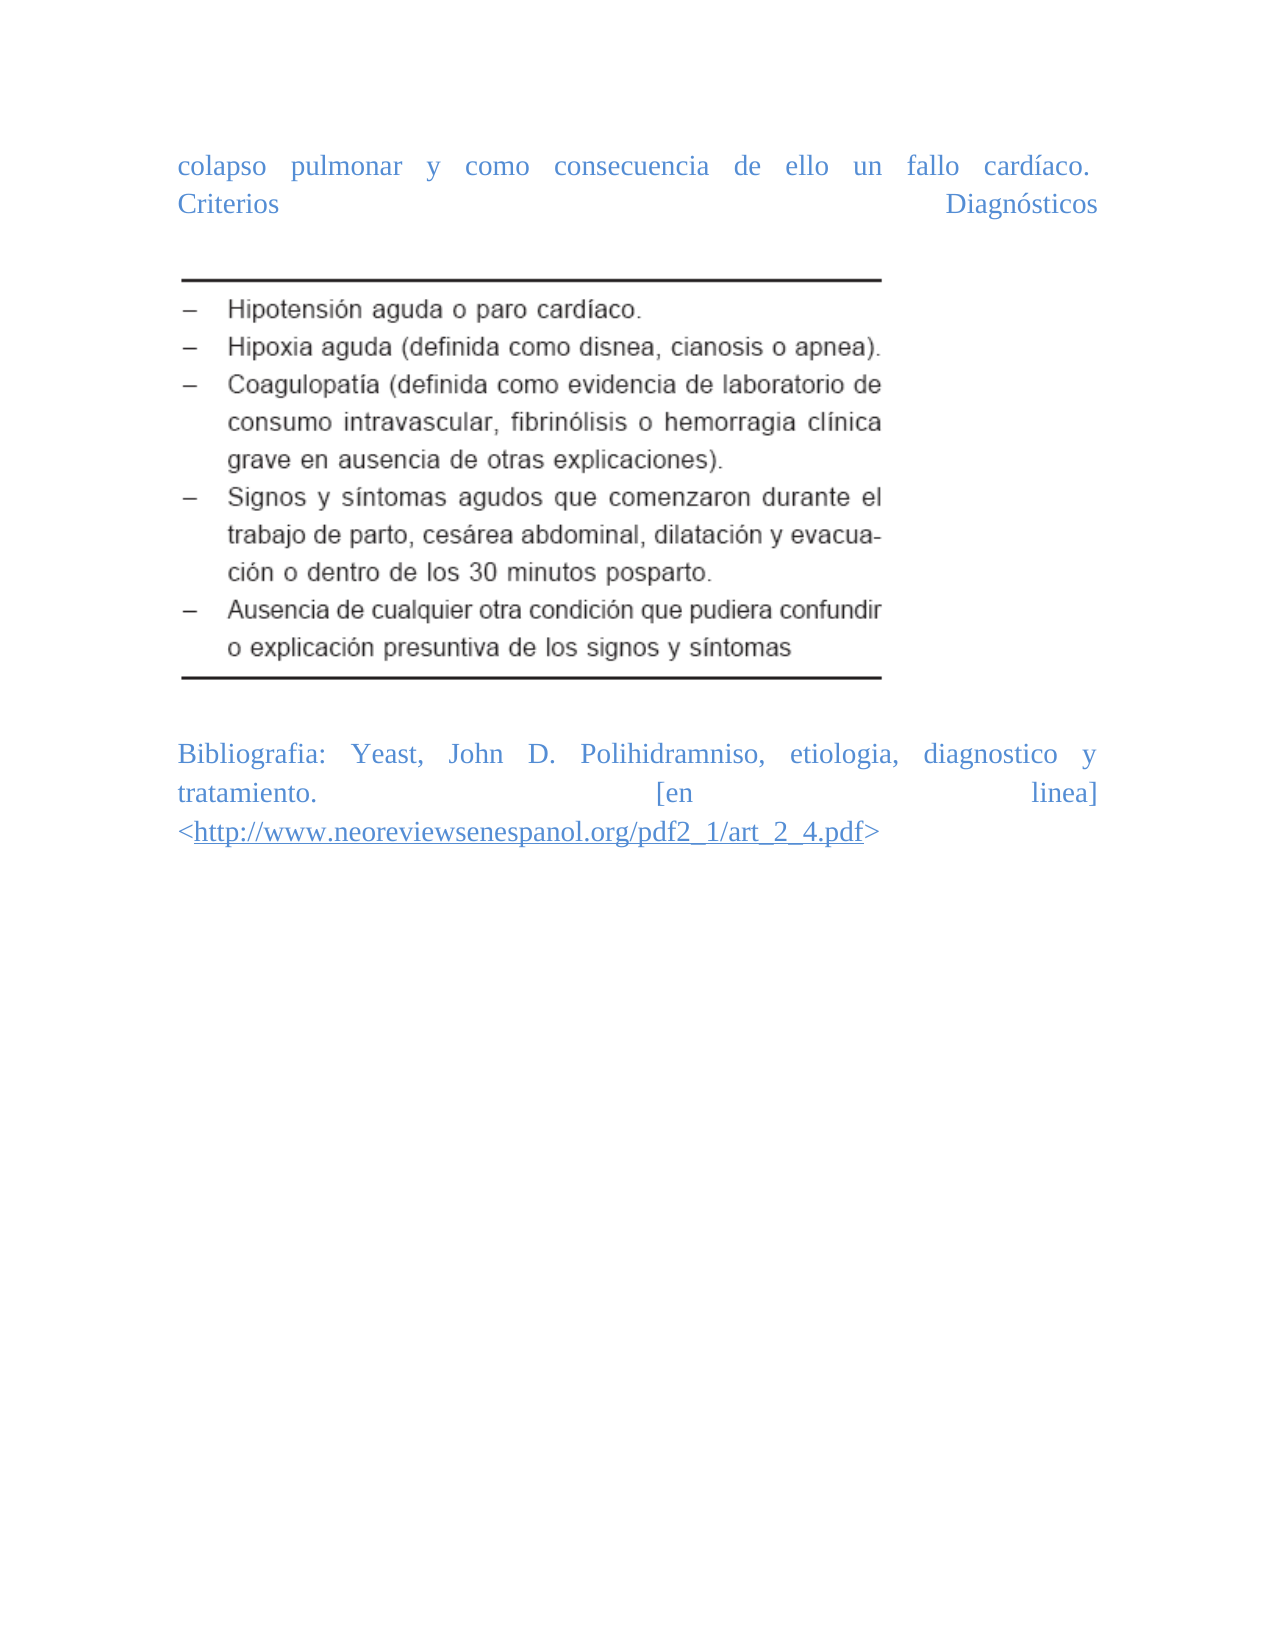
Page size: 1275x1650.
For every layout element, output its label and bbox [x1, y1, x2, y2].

picture [177, 262, 893, 694]
text [177, 148, 1098, 847]
